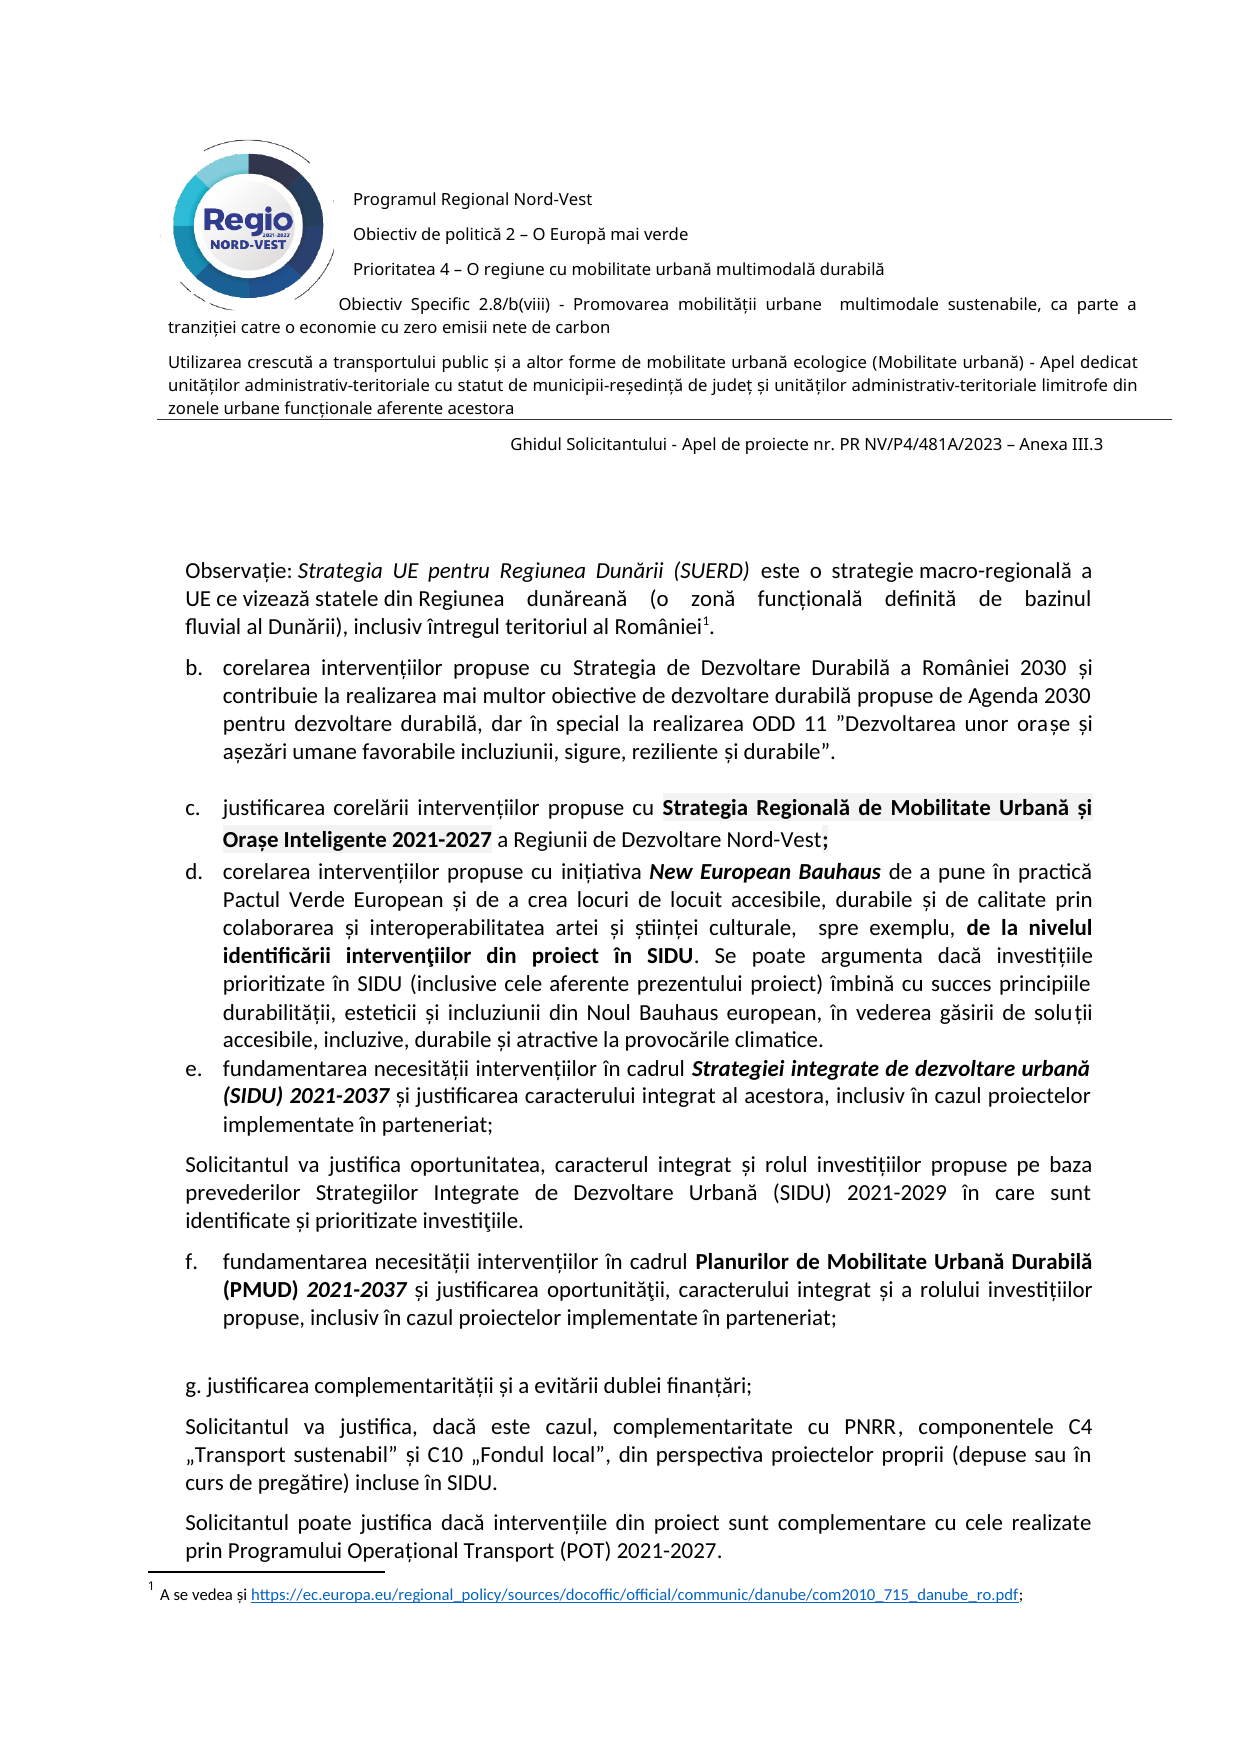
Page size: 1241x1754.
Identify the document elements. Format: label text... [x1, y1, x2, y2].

text Solicitantul poate justifica dacă intervențiile din proiect sunt complementare cu cele realizate prin Programului Operațional Transport (POT) 2021-2027. [185, 1508, 1093, 1564]
text g. justificarea complementarităţii și a evitării dublei finanţări; [148, 1371, 1093, 1399]
text Solicitantul va justifica oportunitatea, caracterul integrat și rolul investițiilor propuse pe baza prevederilor Strategiilor Integrate de Dezvoltare Urbană (SIDU) 2021-2029 în care sunt identificate și prioritizate investiţiile. [185, 1150, 1093, 1234]
list corelarea intervențiilor propuse cu Strategia de Dezvoltare Durabilă a României 2030 și contribuie la realizarea mai multor obiective de dezvoltare durabilă propuse de Agenda 2030 pentru dezvoltare durabilă, dar în special la realizarea ODD 11 ”Dezvoltarea unor orașe și așezări umane favorabile incluziunii, sigure, reziliente și durabile”. [185, 653, 1093, 765]
list corelarea intervențiilor propuse cu inițiativa New European Bauhaus de a pune în practică Pactul Verde European și de a crea locuri de locuit accesibile, durabile și de calitate prin colaborarea și interoperabilitatea artei și științei culturale, spre exemplu, de la nivelul identificării intervenţiilor din proiect în SIDU. Se poate argumenta dacă investițiile prioritizate în SIDU (inclusive cele aferente prezentului proiect) îmbină cu succes principiile durabilității, esteticii și incluziunii din Noul Bauhaus european, în vederea găsirii de soluții accesibile, incluzive, durabile și atractive la provocările climatice. [185, 857, 1093, 1054]
text Observaţie: Strategia UE pentru Regiunea Dunării (SUERD) este o strategie macro-regională a UE ce vizează statele din Regiunea dunăreană (o zonă funcțională definită de bazinul fluvial al Dunării), inclusiv întregul teritoriul al României. [185, 556, 1093, 641]
list fundamentarea necesității intervențiilor în cadrul Strategiei integrate de dezvoltare urbană (SIDU) 2021-2037 și justificarea caracterului integrat al acestora, inclusiv în cazul proiectelor implementate în parteneriat; [185, 1054, 1093, 1138]
list justificarea corelării intervențiilor propuse cu Strategia Regională de Mobilitate Urbană și Orașe Inteligente 2021-2027 a Regiunii de Dezvoltare Nord-Vest; [185, 793, 1093, 853]
text Solicitantul va justifica, dacă este cazul, complementaritate cu PNRR, componentele C4 „Transport sustenabil” și C10 „Fondul local”, din perspectiva proiectelor proprii (depuse sau în curs de pregătire) incluse în SIDU. [185, 1412, 1093, 1496]
picture [158, 139, 334, 309]
list fundamentarea necesității intervențiilor în cadrul Planurilor de Mobilitate Urbană Durabilă (PMUD) 2021-2037 și justificarea oportunităţii, caracterului integrat și a rolului investițiilor propuse, inclusiv în cazul proiectelor implementate în parteneriat; [185, 1247, 1093, 1331]
